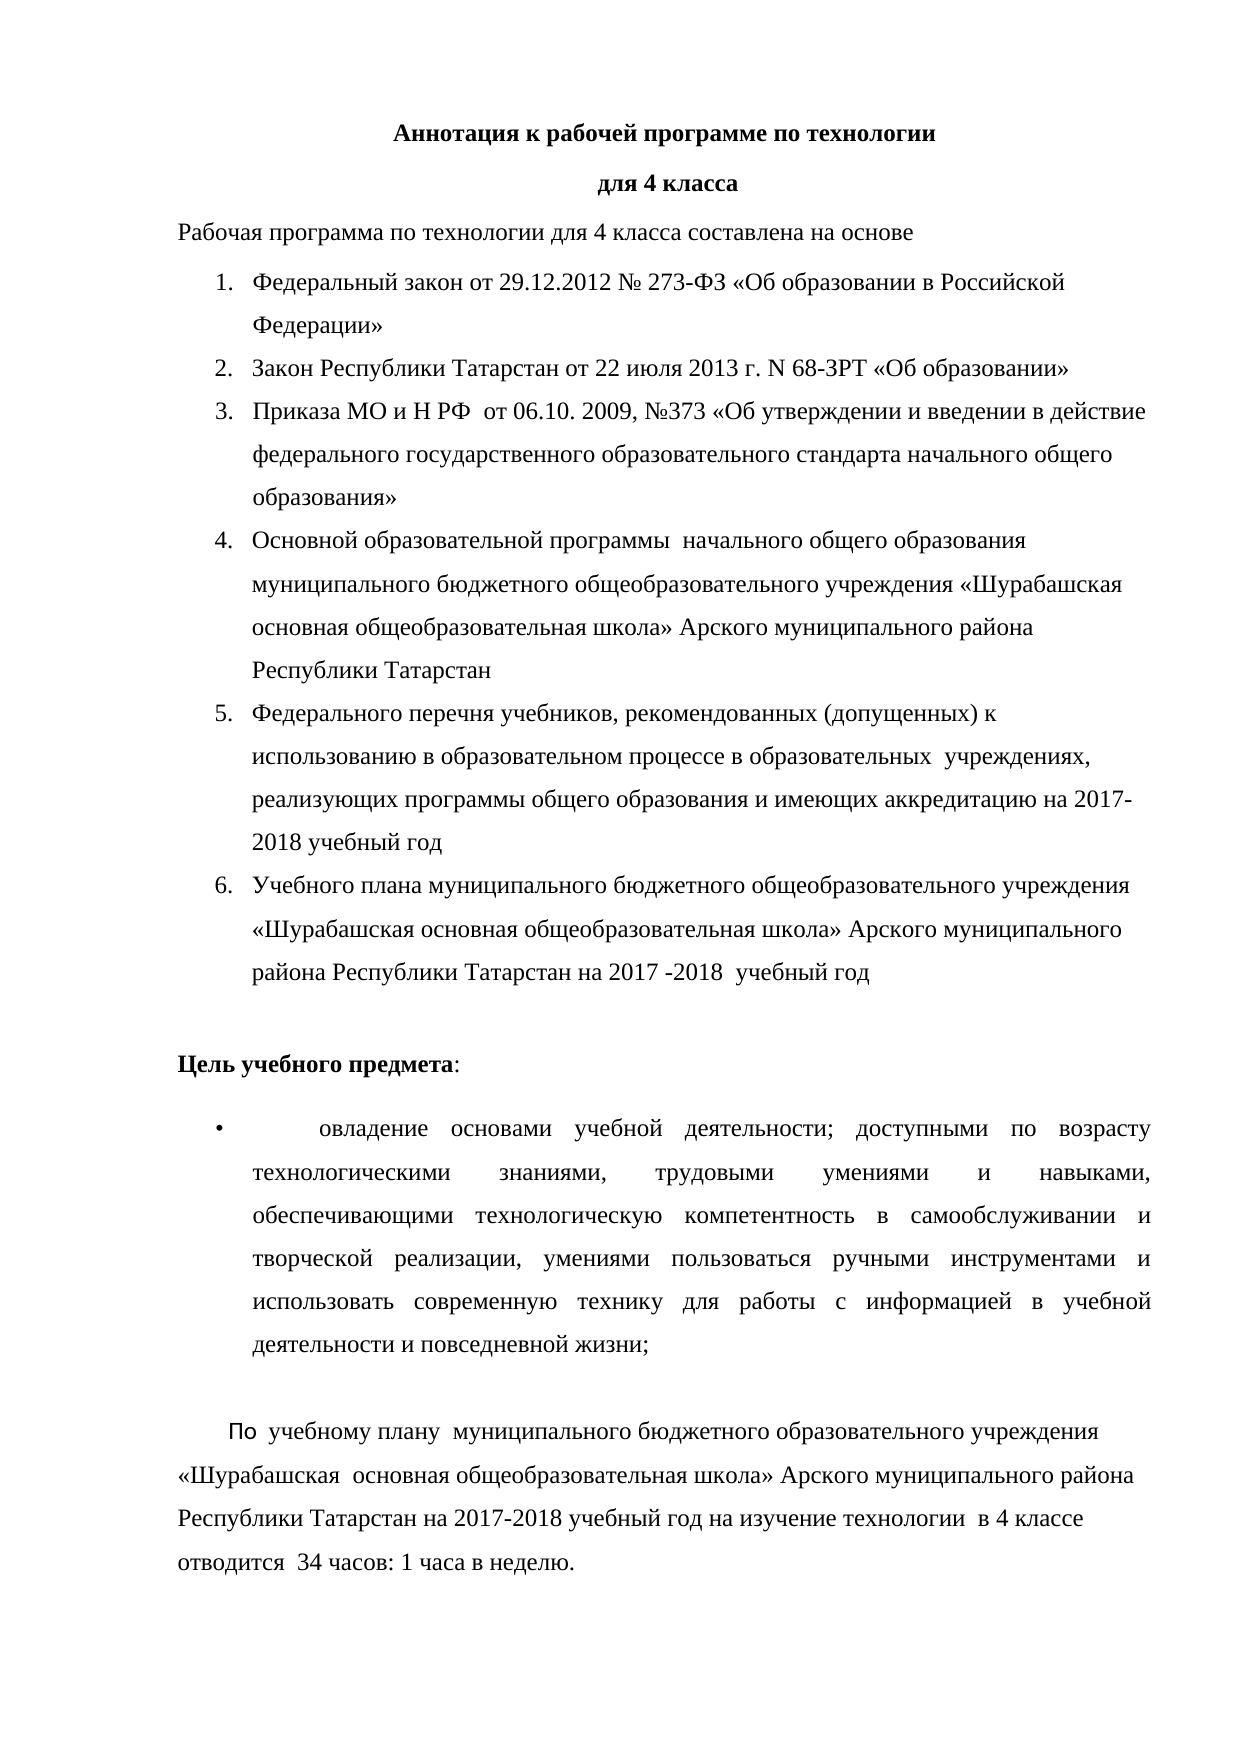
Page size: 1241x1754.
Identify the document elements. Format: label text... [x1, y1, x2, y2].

text Цель учебного предмета: [177, 1049, 1152, 1078]
list Приказа МО и Н РФ от 06.10. 2009, №373 «Об утверждении и введении в действие федерального государственного образовательного стандарта начального общего образования» [215, 396, 1152, 511]
list Федерального перечня учебников, рекомендованных (допущенных) к использованию в образовательном процессе в образовательных учреждениях, реализующих программы общего образования и имеющих аккредитацию на 2017-2018 учебный год [214, 698, 1152, 856]
list Учебного плана муниципального бюджетного общеобразовательного учреждения «Шурабашская основная общеобразовательная школа» Арского муниципального района Республики Татарстан на 2017 -2018 учебный год [214, 871, 1152, 986]
list Основной образовательной программы начального общего образования муниципального бюджетного общеобразовательного учреждения «Шурабашская основная общеобразовательная школа» Арского муниципального района Республики Татарстан [214, 526, 1152, 684]
list Федеральный закон от 29.12.2012 № 273-ФЗ «Об образовании в Российской Федерации» [215, 267, 1152, 339]
list овладение основами учебной деятельности; доступными по возрасту технологическими знаниями, трудовыми умениями и навыками, обеспечивающими технологическую компетентность в самообслуживании и творческой реализации, умениями пользоваться ручными инструментами и использовать современную технику для работы с информацией в учебной деятельности и повседневной жизни; [215, 1113, 1152, 1358]
text По учебному плану муниципального бюджетного образовательного учреждения «Шурабашская основная общеобразовательная школа» Арского муниципального района Республики Татарстан на 2017-2018 учебный год на изучение технологии в 4 классе отводится 34 часов: 1 часа в неделю. [177, 1415, 1152, 1575]
text Рабочая программа по технологии для 4 класса составлена на основе [177, 217, 1152, 246]
list Закон Республики Татарстан от 22 июля 2013 г. N 68-ЗРТ «Об образовании» [214, 353, 1152, 382]
text для 4 класса [177, 168, 1152, 196]
text Аннотация к рабочей программе по технологии [177, 118, 1152, 147]
